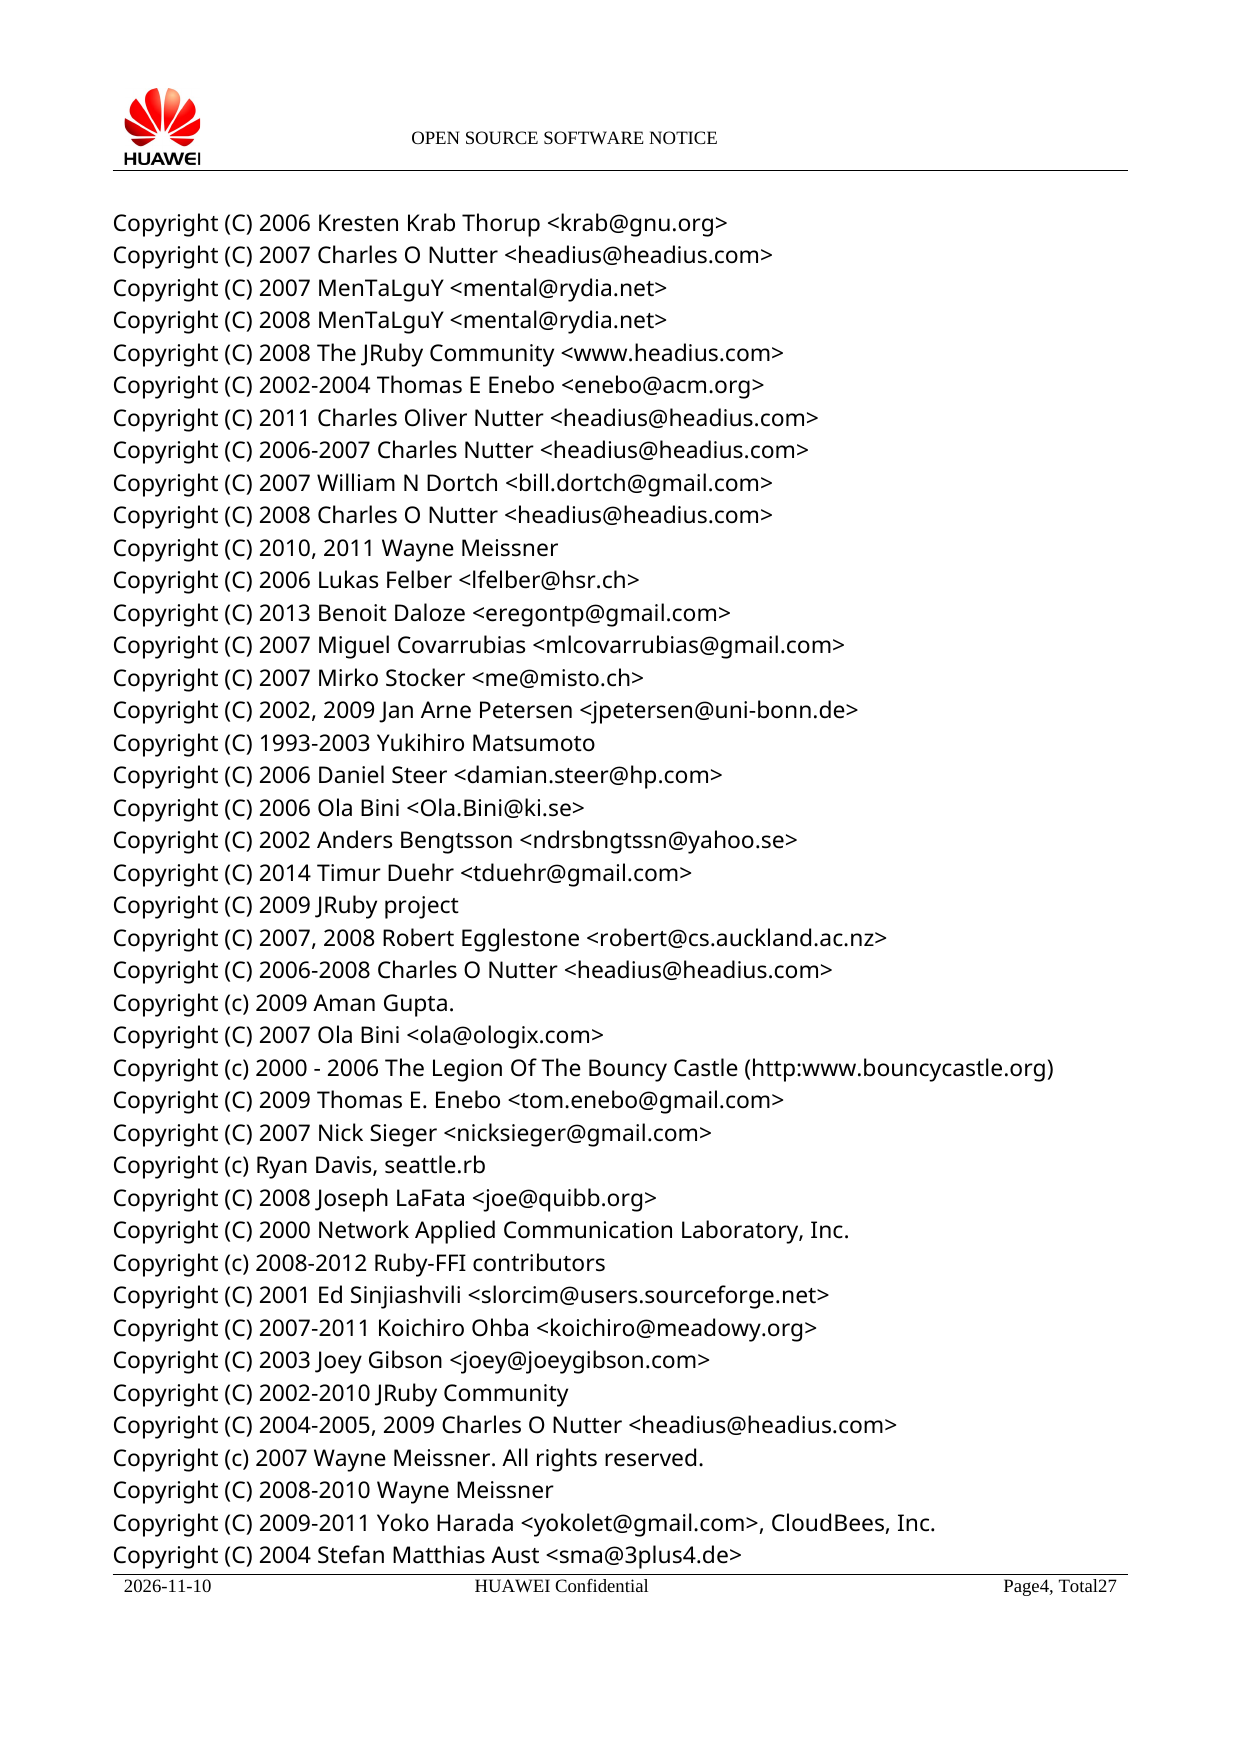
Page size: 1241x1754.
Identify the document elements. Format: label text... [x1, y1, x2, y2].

picture [124, 88, 201, 165]
